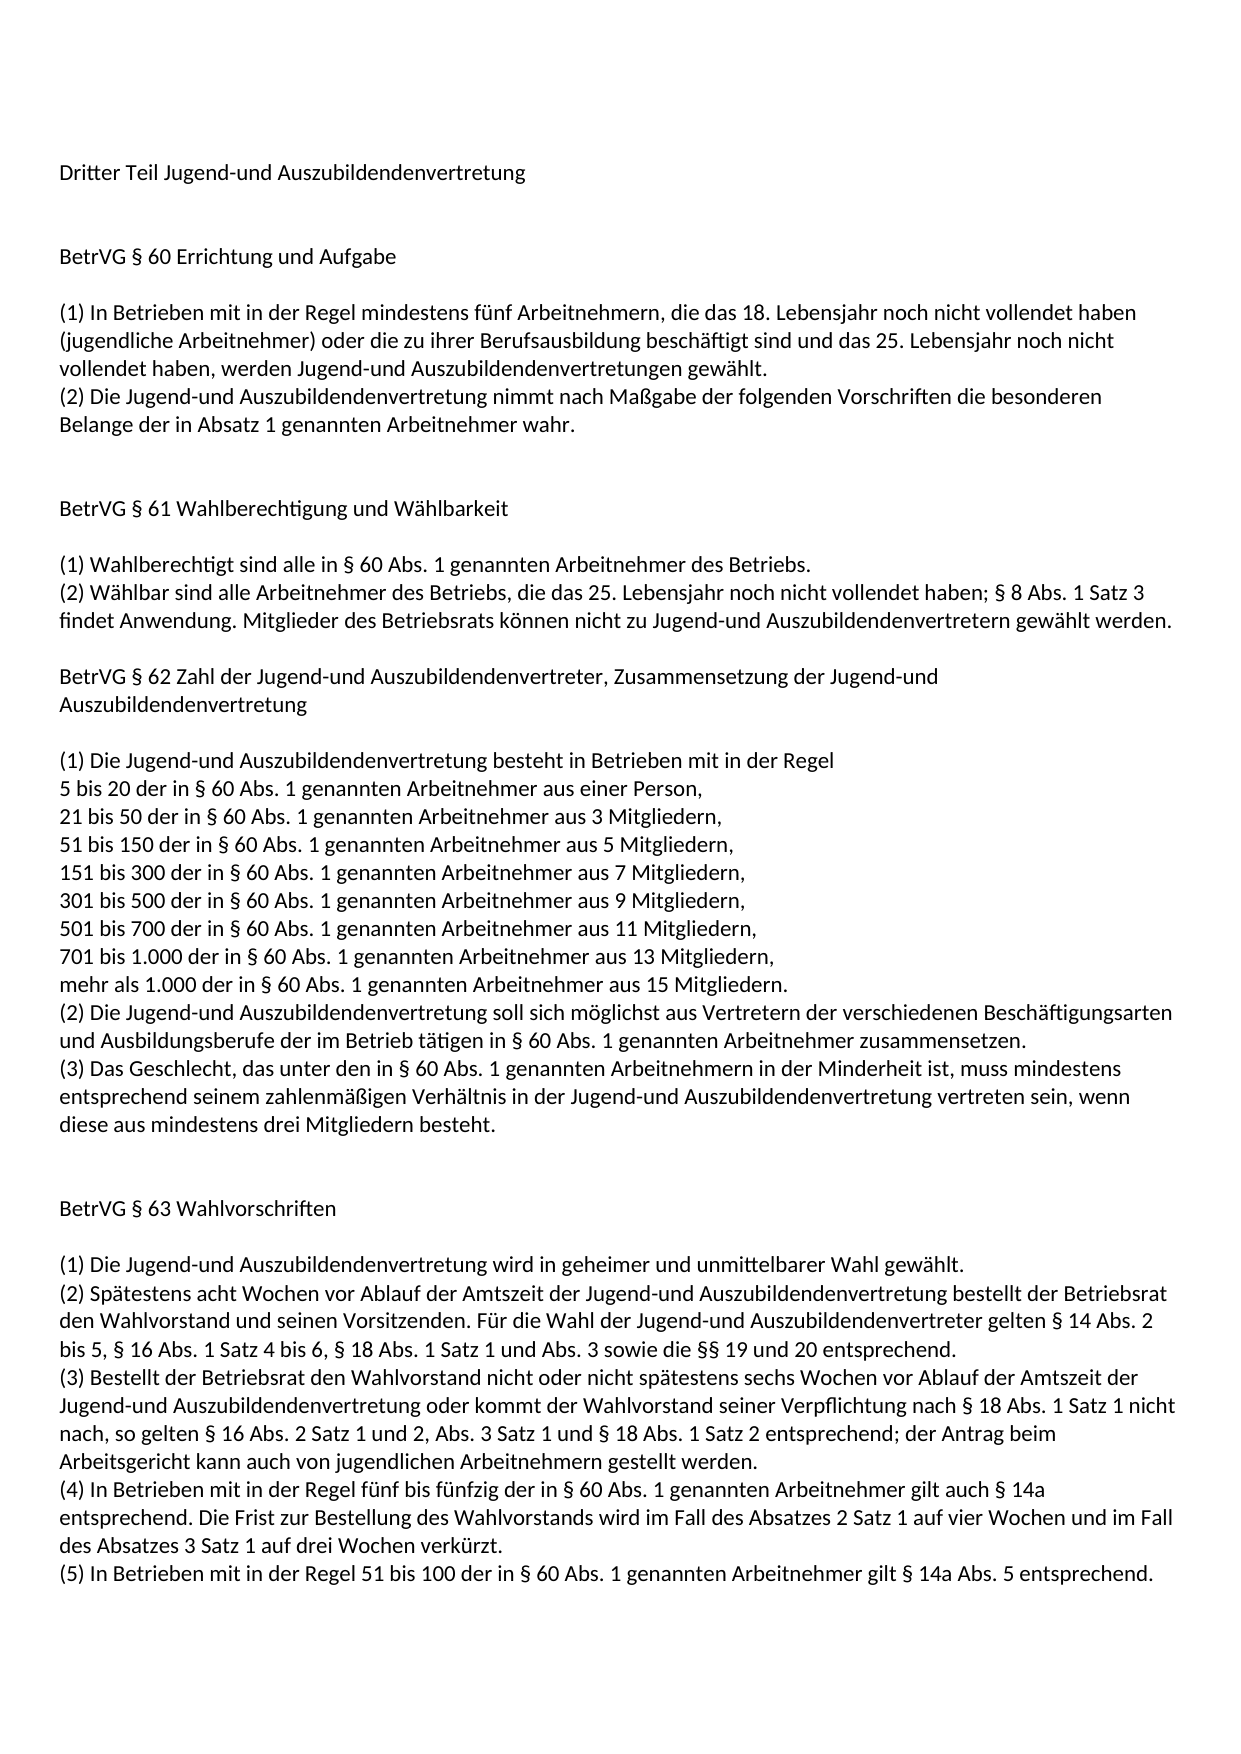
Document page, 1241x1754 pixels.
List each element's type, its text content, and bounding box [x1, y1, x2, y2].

text (2) Die Jugend-und Auszubildendenvertretung soll sich möglichst aus Vertretern der verschiedenen Beschäftigungsarten und Ausbildungsberufe der im Betrieb tätigen in § 60 Abs. 1 genannten Arbeitnehmer zusammensetzen. [59, 998, 1181, 1054]
text (3) Das Geschlecht, das unter den in § 60 Abs. 1 genannten Arbeitnehmern in der Minderheit ist, muss mindestens entsprechend seinem zahlenmäßigen Verhältnis in der Jugend-und Auszubildendenvertretung vertreten sein, wenn diese aus mindestens drei Mitgliedern besteht. [59, 1054, 1181, 1138]
text 501 bis 700 der in § 60 Abs. 1 genannten Arbeitnehmer aus 11 Mitgliedern, [59, 914, 1181, 942]
text 5 bis 20 der in § 60 Abs. 1 genannten Arbeitnehmer aus einer Person, [59, 774, 1181, 802]
text (1) In Betrieben mit in der Regel mindestens fünf Arbeitnehmern, die das 18. Lebensjahr noch nicht vollendet haben (jugendliche Arbeitnehmer) oder die zu ihrer Berufsausbildung beschäftigt sind und das 25. Lebensjahr noch nicht vollendet haben, werden Jugend-und Auszubildendenvertretungen gewählt. [59, 298, 1181, 382]
text (1) Die Jugend-und Auszubildendenvertretung besteht in Betrieben mit in der Regel [59, 746, 1181, 774]
text 701 bis 1.000 der in § 60 Abs. 1 genannten Arbeitnehmer aus 13 Mitgliedern, [59, 942, 1181, 970]
text (4) In Betrieben mit in der Regel fünf bis fünfzig der in § 60 Abs. 1 genannten Arbeitnehmer gilt auch § 14a entsprechend. Die Frist zur Bestellung des Wahlvorstands wird im Fall des Absatzes 2 Satz 1 auf vier Wochen und im Fall des Absatzes 3 Satz 1 auf drei Wochen verkürzt. [59, 1475, 1181, 1559]
text BetrVG § 63 Wahlvorschriften [59, 1194, 1181, 1223]
text (2) Wählbar sind alle Arbeitnehmer des Betriebs, die das 25. Lebensjahr noch nicht vollendet haben; § 8 Abs. 1 Satz 3 findet Anwendung. Mitglieder des Betriebsrats können nicht zu Jugend-und Auszubildendenvertretern gewählt werden. [59, 578, 1181, 634]
text 51 bis 150 der in § 60 Abs. 1 genannten Arbeitnehmer aus 5 Mitgliedern, [59, 830, 1181, 858]
text (3) Bestellt der Betriebsrat den Wahlvorstand nicht oder nicht spätestens sechs Wochen vor Ablauf der Amtszeit der Jugend-und Auszubildendenvertretung oder kommt der Wahlvorstand seiner Verpflichtung nach § 18 Abs. 1 Satz 1 nicht nach, so gelten § 16 Abs. 2 Satz 1 und 2, Abs. 3 Satz 1 und § 18 Abs. 1 Satz 2 entsprechend; der Antrag beim Arbeitsgericht kann auch von jugendlichen Arbeitnehmern gestellt werden. [59, 1363, 1181, 1475]
text (5) In Betrieben mit in der Regel 51 bis 100 der in § 60 Abs. 1 genannten Arbeitnehmer gilt § 14a Abs. 5 entsprechend. [59, 1559, 1181, 1587]
text mehr als 1.000 der in § 60 Abs. 1 genannten Arbeitnehmer aus 15 Mitgliedern. [59, 970, 1181, 998]
text BetrVG § 60 Errichtung und Aufgabe [59, 242, 1181, 270]
text (1) Die Jugend-und Auszubildendenvertretung wird in geheimer und unmittelbarer Wahl gewählt. [59, 1251, 1181, 1279]
text 151 bis 300 der in § 60 Abs. 1 genannten Arbeitnehmer aus 7 Mitgliedern, [59, 858, 1181, 886]
text BetrVG § 62 Zahl der Jugend-und Auszubildendenvertreter, Zusammensetzung der Jugend-und Auszubildendenvertretung [59, 662, 1181, 718]
text (1) Wahlberechtigt sind alle in § 60 Abs. 1 genannten Arbeitnehmer des Betriebs. [59, 550, 1181, 578]
text (2) Die Jugend-und Auszubildendenvertretung nimmt nach Maßgabe der folgenden Vorschriften die besonderen Belange der in Absatz 1 genannten Arbeitnehmer wahr. [59, 382, 1181, 438]
text 301 bis 500 der in § 60 Abs. 1 genannten Arbeitnehmer aus 9 Mitgliedern, [59, 886, 1181, 914]
text 21 bis 50 der in § 60 Abs. 1 genannten Arbeitnehmer aus 3 Mitgliedern, [59, 802, 1181, 830]
text BetrVG § 61 Wahlberechtigung und Wählbarkeit [59, 494, 1181, 522]
text (2) Spätestens acht Wochen vor Ablauf der Amtszeit der Jugend-und Auszubildendenvertretung bestellt der Betriebsrat den Wahlvorstand und seinen Vorsitzenden. Für die Wahl der Jugend-und Auszubildendenvertreter gelten § 14 Abs. 2 bis 5, § 16 Abs. 1 Satz 4 bis 6, § 18 Abs. 1 Satz 1 und Abs. 3 sowie die §§ 19 und 20 entsprechend. [59, 1279, 1181, 1363]
text Dritter Teil Jugend-und Auszubildendenvertretung [59, 158, 1181, 186]
